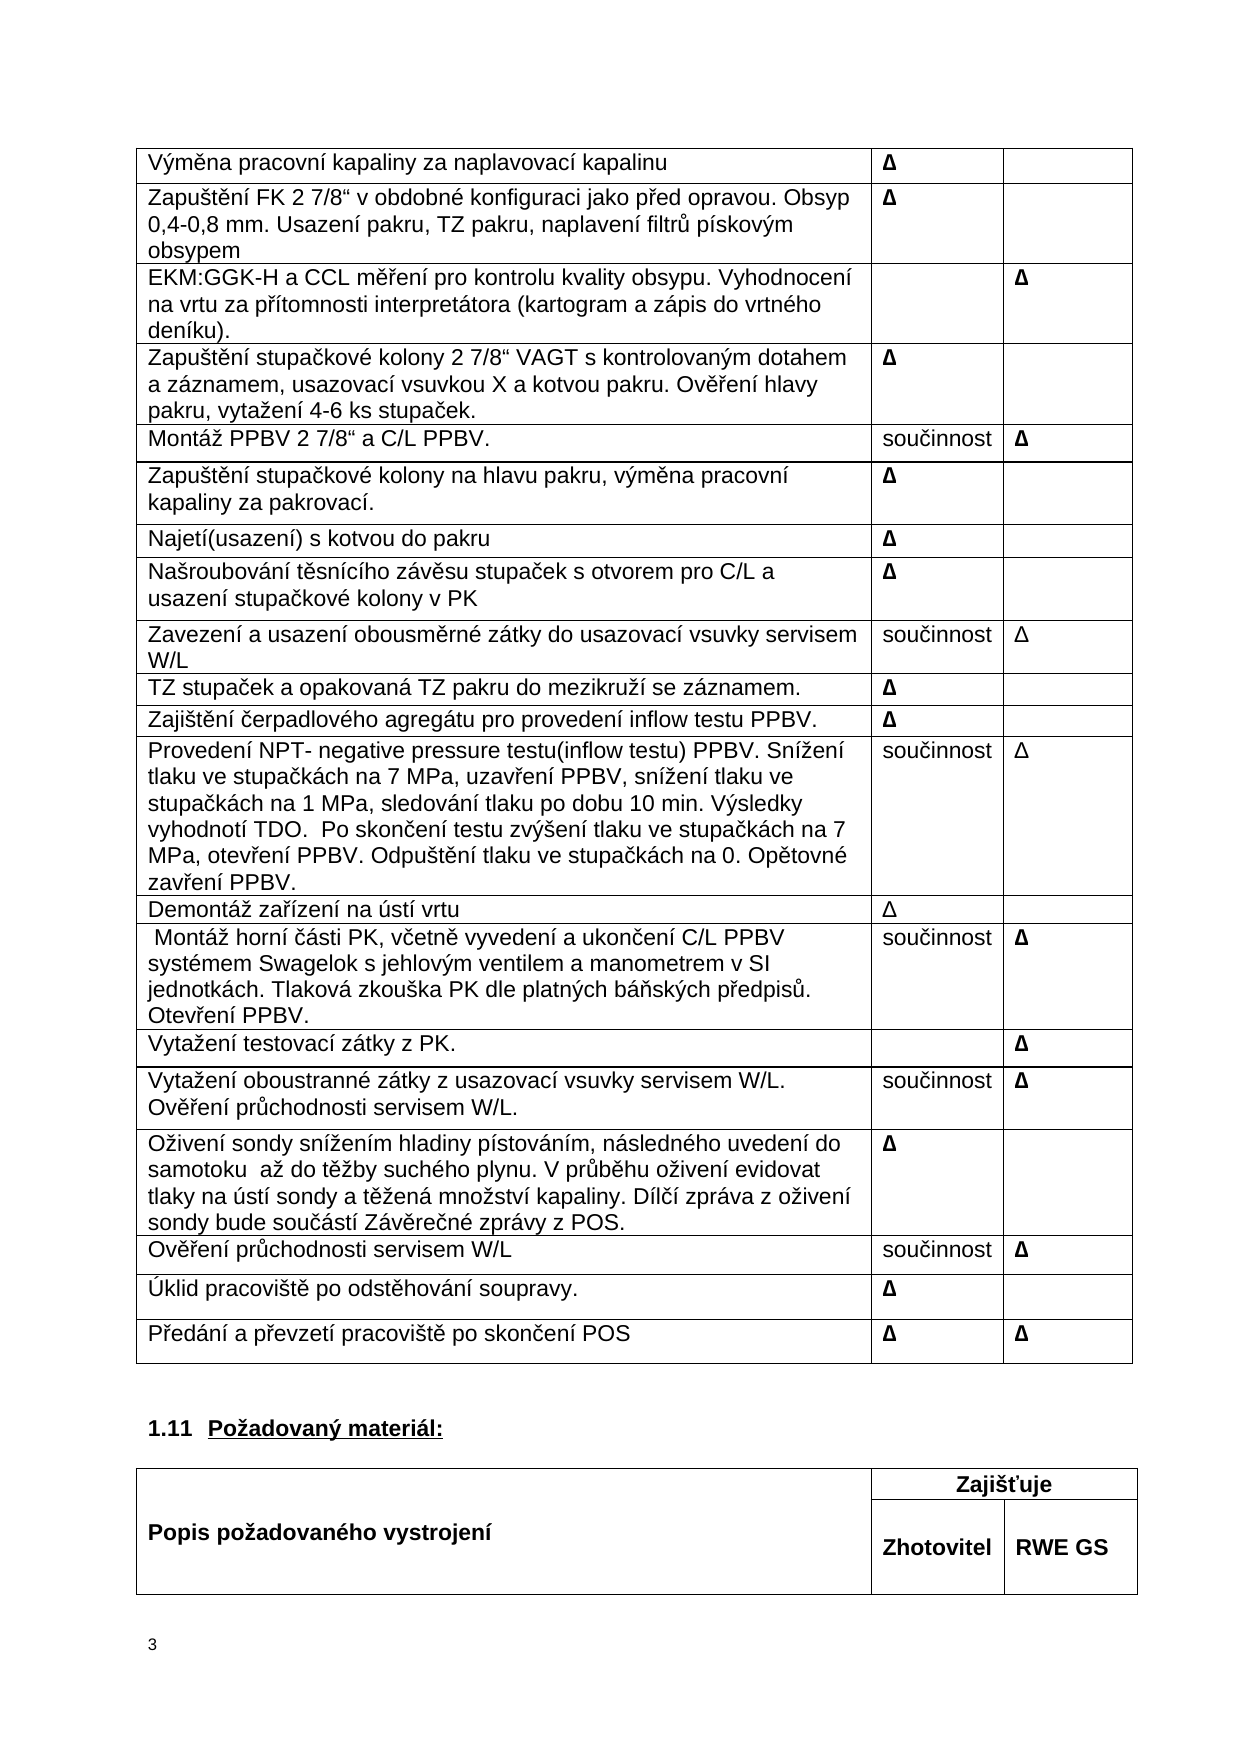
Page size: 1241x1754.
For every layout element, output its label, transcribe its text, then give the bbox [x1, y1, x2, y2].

table_cell Vytažení testovací zátky z PK. [137, 1030, 871, 1066]
table_header Zajišťuje [872, 1469, 1137, 1499]
table_cell Našroubování těsnícího závěsu stupaček s otvorem pro C/L a usazení stupačkové kolony v PK [137, 558, 871, 619]
table_cell [1004, 558, 1132, 619]
table_cell [1004, 149, 1132, 183]
table_cell součinnost [872, 1068, 1003, 1129]
table_cell ∆ [872, 706, 1003, 736]
table_cell Vytažení oboustranné zátky z usazovací vsuvky servisem W/L. Ověření průchodnosti servisem W/L. [137, 1068, 871, 1129]
table_cell TZ stupaček a opakovaná TZ pakru do mezikruží se záznamem. [137, 674, 871, 704]
table_cell [1004, 674, 1132, 704]
table_cell součinnost [872, 924, 1003, 1029]
table_cell Demontáž zařízení na ústí vrtu [137, 896, 871, 922]
table_cell ∆ [872, 149, 1003, 183]
table_cell [872, 1030, 1003, 1066]
table_cell Provedení NPT- negative pressure testu(inflow testu) PPBV. Snížení tlaku ve stupačkách na 7 MPa, uzavření PPBV, snížení tlaku ve stupačkách na 1 MPa, sledování tlaku po dobu 10 min. Výsledky vyhodnotí TDO. Po skončení testu zvýšení tlaku ve stupačkách na 7 MPa, otevření PPBV. Odpuštění tlaku ve stupačkách na 0. Opětovné zavření PPBV. [137, 737, 871, 895]
table_cell [1004, 184, 1132, 263]
table_cell ∆ [872, 463, 1003, 524]
table_cell [1004, 1275, 1132, 1318]
table_cell ∆ [872, 1320, 1003, 1363]
table_cell ∆ [1004, 621, 1132, 673]
table_cell ∆ [1004, 1030, 1132, 1066]
table_cell ∆ [872, 184, 1003, 263]
table_cell [872, 264, 1003, 343]
table_cell ∆ [872, 674, 1003, 704]
table_cell ∆ [872, 558, 1003, 619]
table_cell Montáž horní části PK, včetně vyvedení a ukončení C/L PPBV systémem Swagelok s jehlovým ventilem a manometrem v SI jednotkách. Tlaková zkouška PK dle platných báňských předpisů. Otevření PPBV. [137, 924, 871, 1029]
table_cell ∆ [1004, 737, 1132, 895]
table_cell ∆ [1004, 924, 1132, 1029]
table_cell ∆ [1004, 425, 1132, 461]
table_cell [1004, 1130, 1132, 1235]
table_cell [1004, 463, 1132, 524]
table_cell Ověření průchodnosti servisem W/L [137, 1236, 871, 1274]
table_cell ∆ [872, 525, 1003, 557]
table_cell Montáž PPBV 2 7/8“ a C/L PPBV. [137, 425, 871, 461]
table_cell Zapuštění FK 2 7/8“ v obdobné konfiguraci jako před opravou. Obsyp 0,4-0,8 mm. Usazení pakru, TZ pakru, naplavení filtrů pískovým obsypem [137, 184, 871, 263]
table_cell Předání a převzetí pracoviště po skončení POS [137, 1320, 871, 1363]
table_cell [1004, 344, 1132, 423]
table_cell Zajištění čerpadlového agregátu pro provedení inflow testu PPBV. [137, 706, 871, 736]
table_cell ∆ [1004, 264, 1132, 343]
subtitle Požadovaný materiál: [148, 1415, 1093, 1441]
table_cell součinnost [872, 737, 1003, 895]
table_cell [1004, 525, 1132, 557]
table_cell Zhotovitel [872, 1500, 1004, 1594]
table_cell Výměna pracovní kapaliny za naplavovací kapalinu [137, 149, 871, 183]
table_cell [1004, 896, 1132, 922]
table_cell ∆ [1004, 1068, 1132, 1129]
table_cell ∆ [1004, 1236, 1132, 1274]
table_cell Zapuštění stupačkové kolony na hlavu pakru, výměna pracovní kapaliny za pakrovací. [137, 463, 871, 524]
table_cell ∆ [872, 896, 1003, 922]
table_cell součinnost [872, 425, 1003, 461]
table_cell ∆ [872, 1130, 1003, 1235]
table_cell Zavezení a usazení obousměrné zátky do usazovací vsuvky servisem W/L [137, 621, 871, 673]
table_cell ∆ [1004, 1320, 1132, 1363]
table_cell Úklid pracoviště po odstěhování soupravy. [137, 1275, 871, 1318]
table_cell ∆ [872, 344, 1003, 423]
table_cell součinnost [872, 1236, 1003, 1274]
table_header Popis požadovaného vystrojení [137, 1469, 871, 1594]
table_cell Zapuštění stupačkové kolony 2 7/8“ VAGT s kontrolovaným dotahem a záznamem, usazovací vsuvkou X a kotvou pakru. Ověření hlavy pakru, vytažení 4-6 ks stupaček. [137, 344, 871, 423]
table_cell RWE GS [1005, 1500, 1137, 1594]
table_cell součinnost [872, 621, 1003, 673]
table_cell Oživení sondy snížením hladiny pístováním, následného uvedení do samotoku až do těžby suchého plynu. V průběhu oživení evidovat tlaky na ústí sondy a těžená množství kapaliny. Dílčí zpráva z oživení sondy bude součástí Závěrečné zprávy z POS. [137, 1130, 871, 1235]
table_cell EKM:GGK-H a CCL měření pro kontrolu kvality obsypu. Vyhodnocení na vrtu za přítomnosti interpretátora (kartogram a zápis do vrtného deníku). [137, 264, 871, 343]
table_cell ∆ [872, 1275, 1003, 1318]
table_cell [1004, 706, 1132, 736]
table_cell Najetí(usazení) s kotvou do pakru [137, 525, 871, 557]
